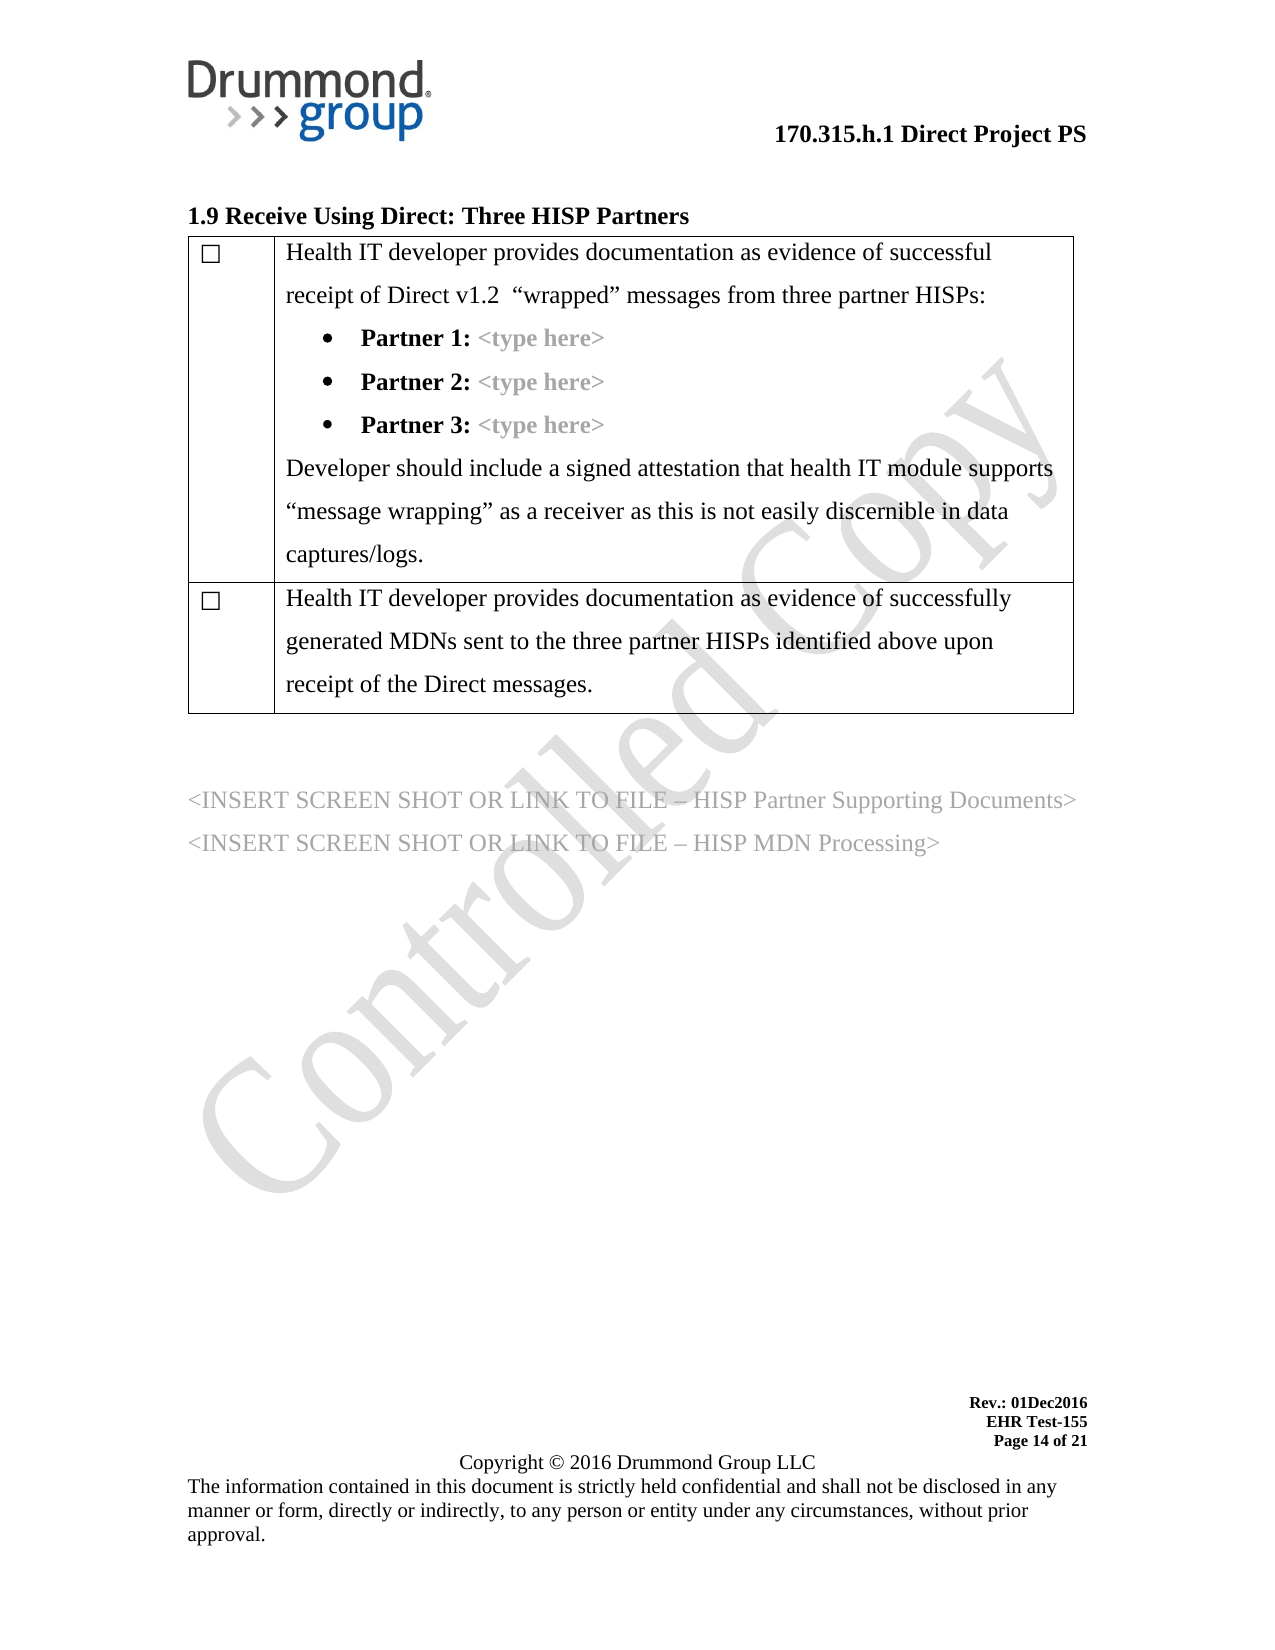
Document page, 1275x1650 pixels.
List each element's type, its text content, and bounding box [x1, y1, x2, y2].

table_header Health IT developer provides documentation as evidence of successful receipt of Direct v1.2 “wrapped” messages from three partner HISPs: Partner 1: <type here> Partner 2: <type here> Partner 3: <type here> Developer should include a signed attestation that health IT module supports “message wrapping” as a receiver as this is not easily discernible in data captures/logs. [275, 237, 1073, 582]
table_header [189, 237, 274, 582]
text <INSERT SCREEN SHOT OR LINK TO FILE – HISP MDN Processing> [187, 828, 1087, 857]
table_cell Health IT developer provides documentation as evidence of successfully generated MDNs sent to the three partner HISPs identified above upon receipt of the Direct messages. [275, 583, 1073, 712]
text <INSERT SCREEN SHOT OR LINK TO FILE – HISP Partner Supporting Documents> [187, 785, 1087, 814]
table_cell [189, 583, 274, 712]
subtitle 1.9 Receive Using Direct: Three HISP Partners [187, 201, 1087, 230]
picture [187, 60, 433, 142]
